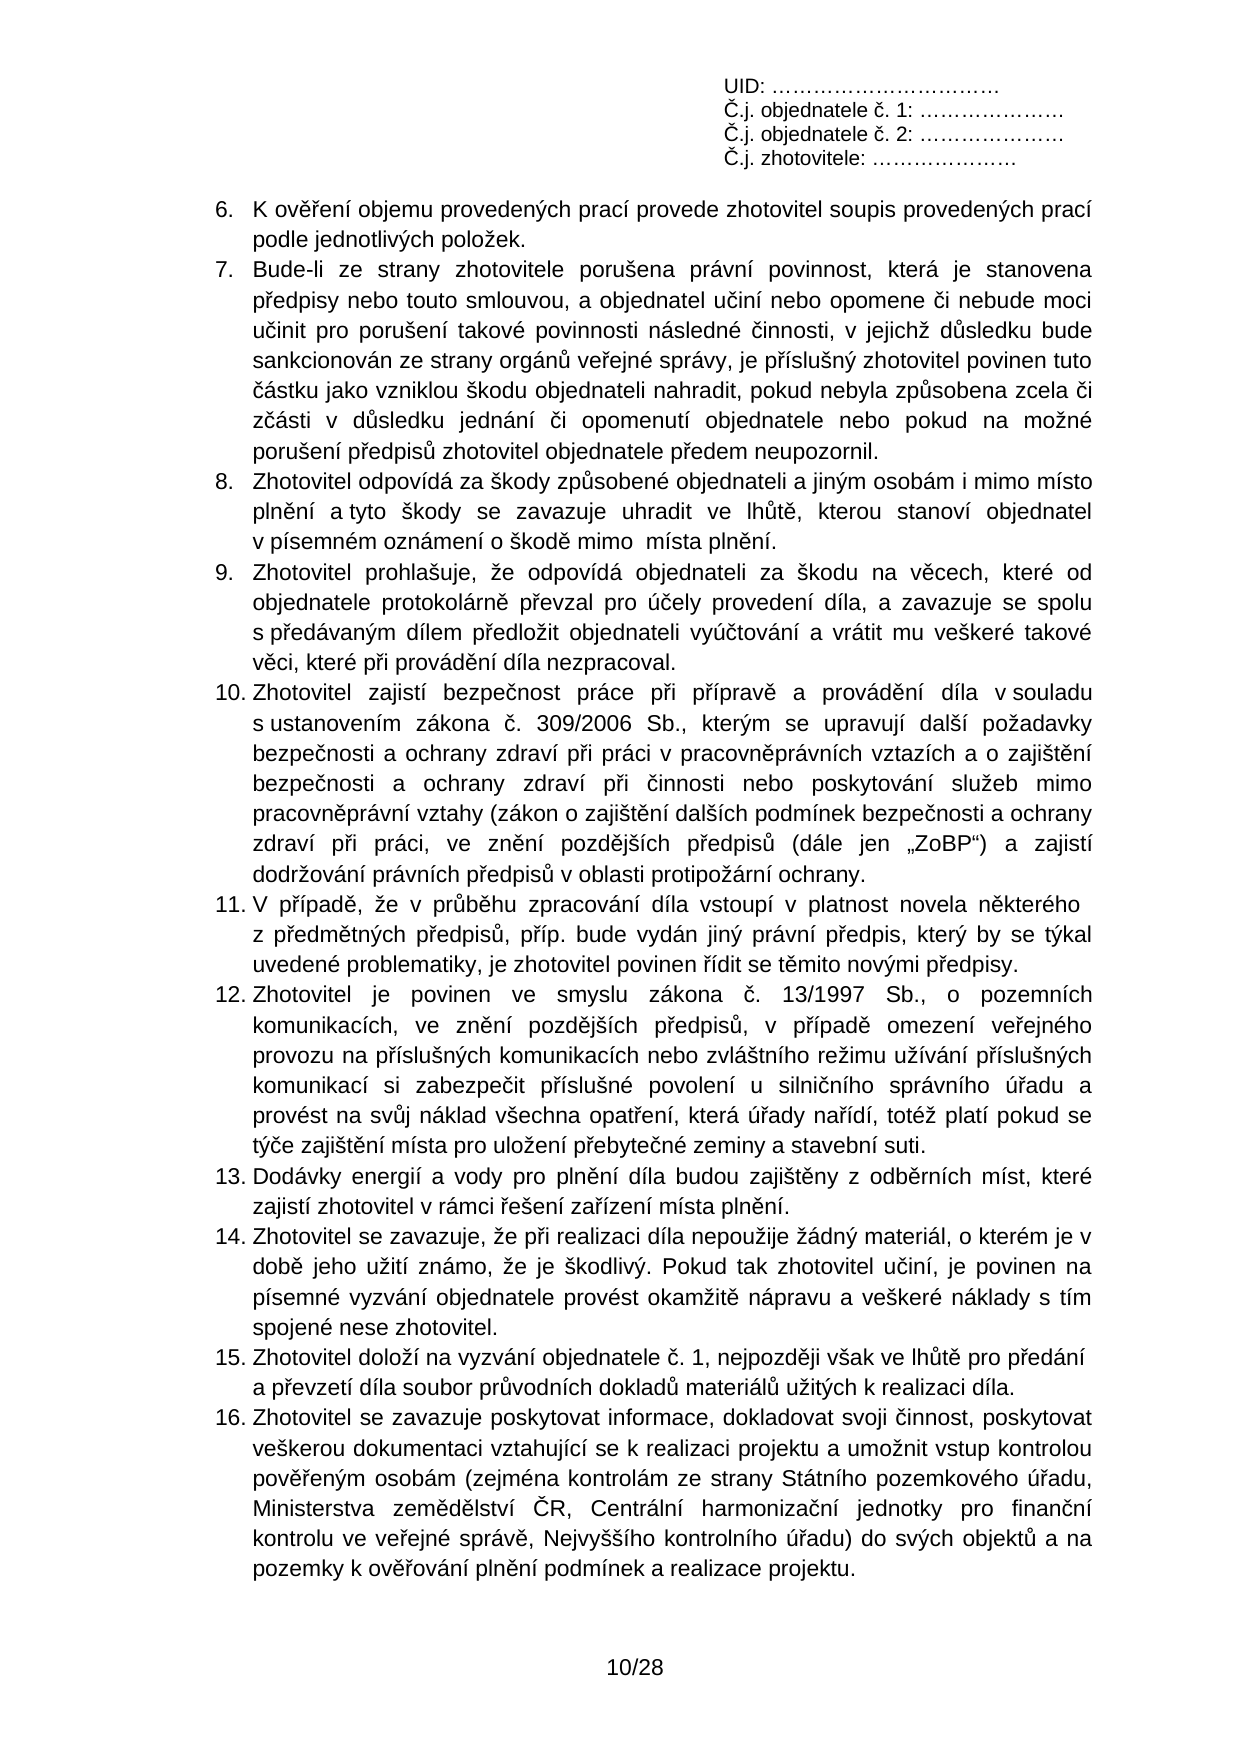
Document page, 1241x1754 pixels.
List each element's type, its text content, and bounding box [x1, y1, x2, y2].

list Zhotovitel prohlašuje, že odpovídá objednateli za škodu na věcech, které od objednatele protokolárně převzal pro účely provedení díla, a zavazuje se spolu s předávaným dílem předložit objednateli vyúčtování a vrátit mu veškeré takové věci, které při provádění díla nezpracoval. [215, 558, 1093, 675]
list Zhotovitel odpovídá za škody způsobené objednateli a jiným osobám i mimo místo plnění a tyto škody se zavazuje uhradit ve lhůtě, kterou stanoví objednatel v písemném oznámení o škodě mimo místa plnění. [215, 468, 1093, 554]
list Zhotovitel se zavazuje poskytovat informace, dokladovat svoji činnost, poskytovat veškerou dokumentaci vztahující se k realizaci projektu a umožnit vstup kontrolou pověřeným osobám (zejména kontrolám ze strany Státního pozemkového úřadu, Ministerstva zemědělství ČR, Centrální harmonizační jednotky pro finanční kontrolu ve veřejné správě, Nejvyššího kontrolního úřadu) do svých objektů a na pozemky k ověřování plnění podmínek a realizace projektu. [215, 1404, 1093, 1582]
list Dodávky energií a vody pro plnění díla budou zajištěny z odběrních míst, které zajistí zhotovitel v rámci řešení zařízení místa plnění. [215, 1163, 1093, 1219]
list Zhotovitel zajistí bezpečnost práce při přípravě a provádění díla v souladu s ustanovením zákona č. 309/2006 Sb., kterým se upravují další požadavky bezpečnosti a ochrany zdraví při práci v pracovněprávních vztazích a o zajištění bezpečnosti a ochrany zdraví při činnosti nebo poskytování služeb mimo pracovněprávní vztahy (zákon o zajištění dalších podmínek bezpečnosti a ochrany zdraví při práci, ve znění pozdějších předpisů (dále jen „ZoBP“) a zajistí dodržování právních předpisů v oblasti protipožární ochrany. [215, 679, 1093, 887]
list Zhotovitel doloží na vyzvání objednatele č. 1, nejpozději však ve lhůtě pro předání a převzetí díla soubor průvodních dokladů materiálů užitých k realizaci díla. [215, 1344, 1093, 1400]
list Bude-li ze strany zhotovitele porušena právní povinnost, která je stanovena předpisy nebo touto smlouvou, a objednatel učiní nebo opomene či nebude moci učinit pro porušení takové povinnosti následné činnosti, v jejichž důsledku bude sankcionován ze strany orgánů veřejné správy, je příslušný zhotovitel povinen tuto částku jako vzniklou škodu objednateli nahradit, pokud nebyla způsobena zcela či zčásti v důsledku jednání či opomenutí objednatele nebo pokud na možné porušení předpisů zhotovitel objednatele předem neupozornil. [215, 256, 1093, 464]
list Zhotovitel se zavazuje, že při realizaci díla nepoužije žádný materiál, o kterém je v době jeho užití známo, že je škodlivý. Pokud tak zhotovitel učiní, je povinen na písemné vyzvání objednatele provést okamžitě nápravu a veškeré náklady s tím spojené nese zhotovitel. [215, 1223, 1093, 1340]
list Zhotovitel je povinen ve smyslu zákona č. 13/1997 Sb., o pozemních komunikacích, ve znění pozdějších předpisů, v případě omezení veřejného provozu na příslušných komunikacích nebo zvláštního režimu užívání příslušných komunikací si zabezpečit příslušné povolení u silničního správního úřadu a provést na svůj náklad všechna opatření, která úřady nařídí, totéž platí pokud se týče zajištění místa pro uložení přebytečné zeminy a stavební suti. [215, 981, 1093, 1159]
list K ověření objemu provedených prací provede zhotovitel soupis provedených prací podle jednotlivých položek. [215, 196, 1093, 252]
list V případě, že v průběhu zpracování díla vstoupí v platnost novela některého z předmětných předpisů, příp. bude vydán jiný právní předpis, který by se týkal uvedené problematiky, je zhotovitel povinen řídit se těmito novými předpisy. [215, 891, 1093, 977]
